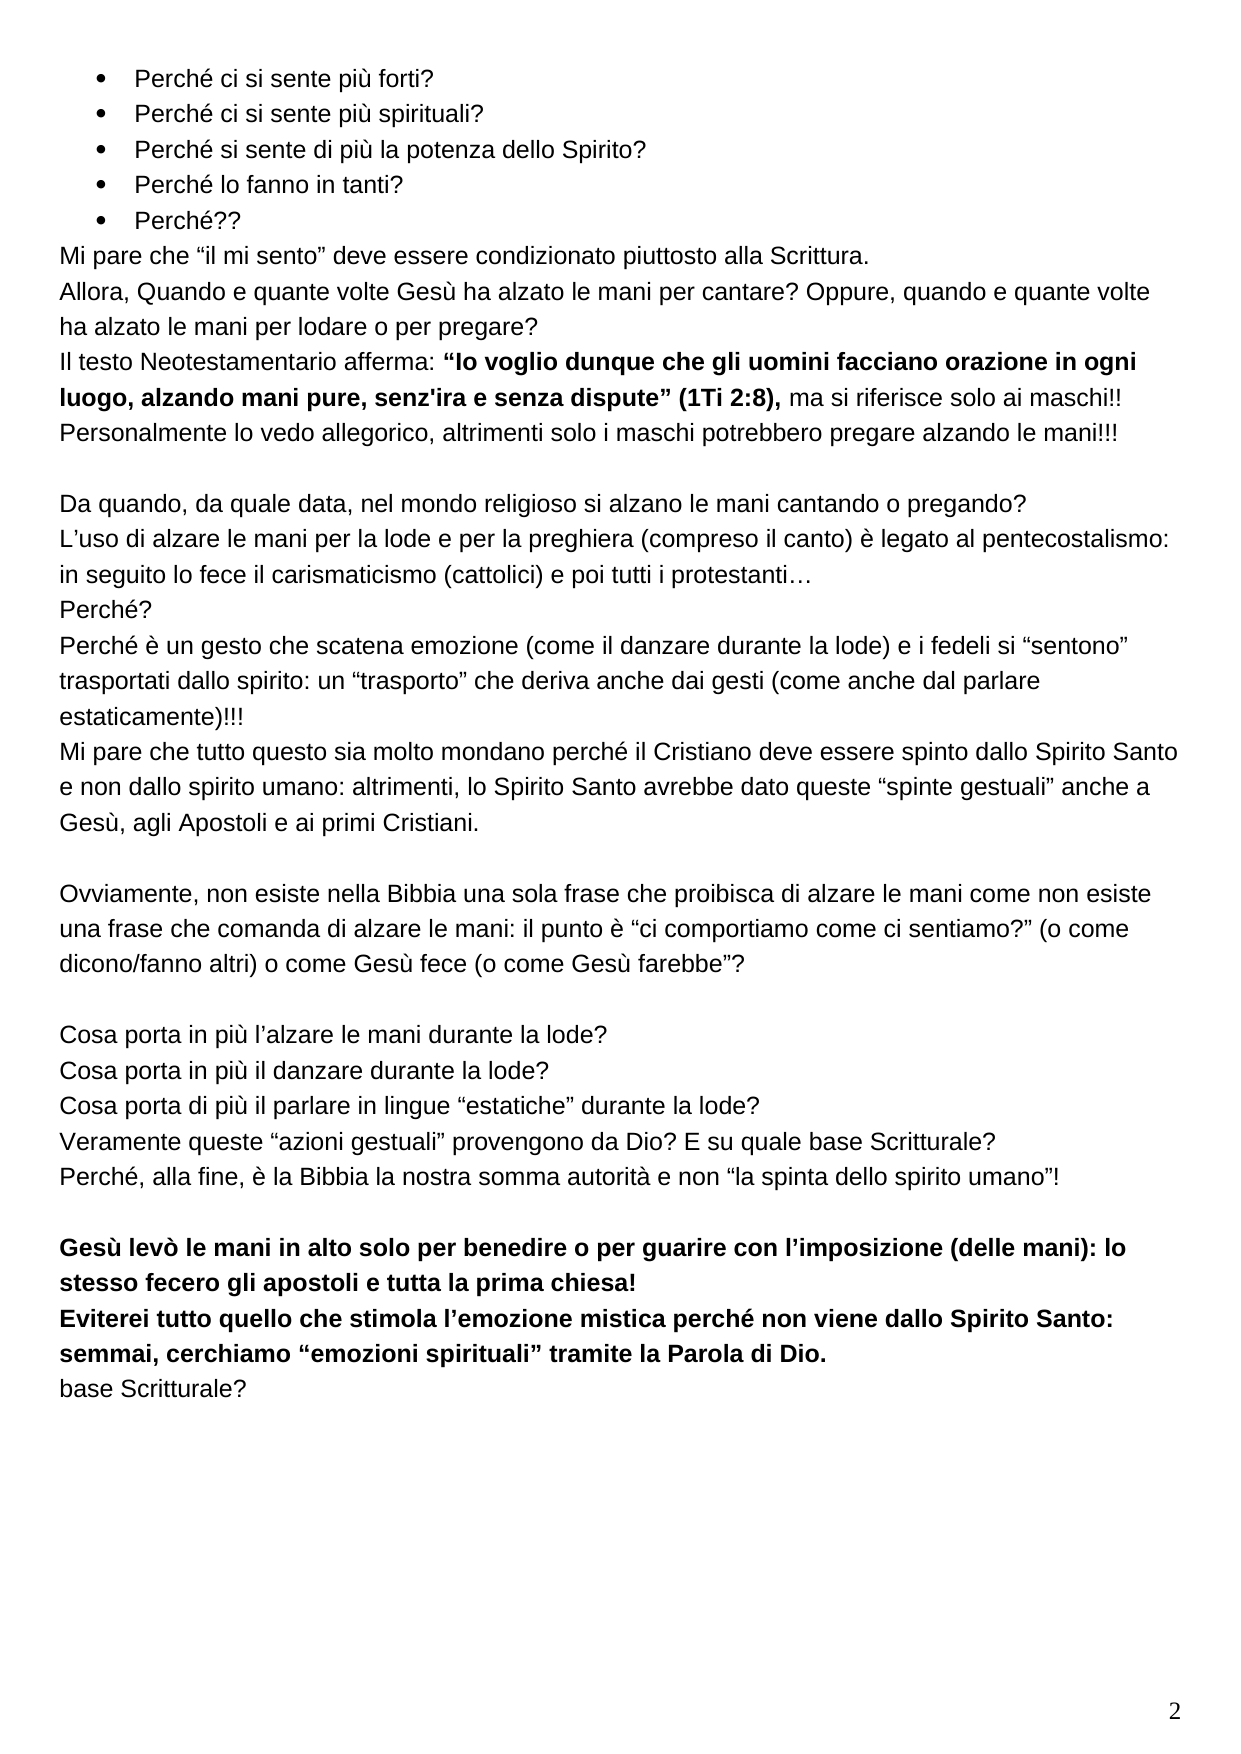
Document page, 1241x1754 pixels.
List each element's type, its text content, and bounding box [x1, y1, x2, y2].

text Il testo Neotestamentario afferma: “Io voglio dunque che gli uomini facciano orazione in ogni luogo, alzando mani pure, senz'ira e senza dispute” (1Ti 2:8), ma si riferisce solo ai maschi!! [59, 342, 1181, 413]
text Da quando, da quale data, nel mondo religioso si alzano le mani cantando o pregando? [59, 484, 1181, 519]
text Perché è un gesto che scatena emozione (come il danzare durante la lode) e i fedeli si “sentono” trasportati dallo spirito: un “trasporto” che deriva anche dai gesti (come anche dal parlare estaticamente)!!! [59, 626, 1181, 732]
text Cosa porta in più il danzare durante la lode? [59, 1051, 1181, 1086]
text Cosa porta di più il parlare in lingue “estatiche” durante la lode? [59, 1086, 1181, 1122]
text base Scritturale? [59, 1369, 1181, 1405]
text Perché, alla fine, è la Bibbia la nostra somma autorità e non “la spinta dello spirito umano”! [59, 1157, 1181, 1192]
list Perché lo fanno in tanti? [97, 165, 1181, 201]
list Perché si sente di più la potenza dello Spirito? [97, 130, 1181, 165]
text Ovviamente, non esiste nella Bibbia una sola frase che proibisca di alzare le mani come non esiste una frase che comanda di alzare le mani: il punto è “ci comportiamo come ci sentiamo?” (o come dicono/fanno altri) o come Gesù fece (o come Gesù farebbe”? [59, 874, 1181, 980]
text Cosa porta in più l’alzare le mani durante la lode? [59, 1015, 1181, 1051]
list Perché ci si sente più spirituali? [97, 94, 1181, 130]
text Allora, Quando e quante volte Gesù ha alzato le mani per cantare? Oppure, quando e quante volte ha alzato le mani per lodare o per pregare? [59, 272, 1181, 342]
text Mi pare che “il mi sento” deve essere condizionato piuttosto alla Scrittura. [59, 236, 1181, 272]
list Perché?? [97, 201, 1181, 236]
text Mi pare che tutto questo sia molto mondano perché il Cristiano deve essere spinto dallo Spirito Santo e non dallo spirito umano: altrimenti, lo Spirito Santo avrebbe dato queste “spinte gestuali” anche a Gesù, agli Apostoli e ai primi Cristiani. [59, 732, 1181, 838]
text Personalmente lo vedo allegorico, altrimenti solo i maschi potrebbero pregare alzando le mani!!! [59, 413, 1181, 449]
text Perché? [59, 590, 1181, 626]
text Eviterei tutto quello che stimola l’emozione mistica perché non viene dallo Spirito Santo: semmai, cerchiamo “emozioni spirituali” tramite la Parola di Dio. [59, 1299, 1181, 1369]
list Perché ci si sente più forti? [97, 59, 1181, 94]
text L’uso di alzare le mani per la lode e per la preghiera (compreso il canto) è legato al pentecostalismo: in seguito lo fece il carismaticismo (cattolici) e poi tutti i protestanti… [59, 519, 1181, 590]
text Gesù levò le mani in alto solo per benedire o per guarire con l’imposizione (delle mani): lo stesso fecero gli apostoli e tutta la prima chiesa! [59, 1228, 1181, 1299]
text Veramente queste “azioni gestuali” provengono da Dio? E su quale base Scritturale? [59, 1122, 1181, 1157]
